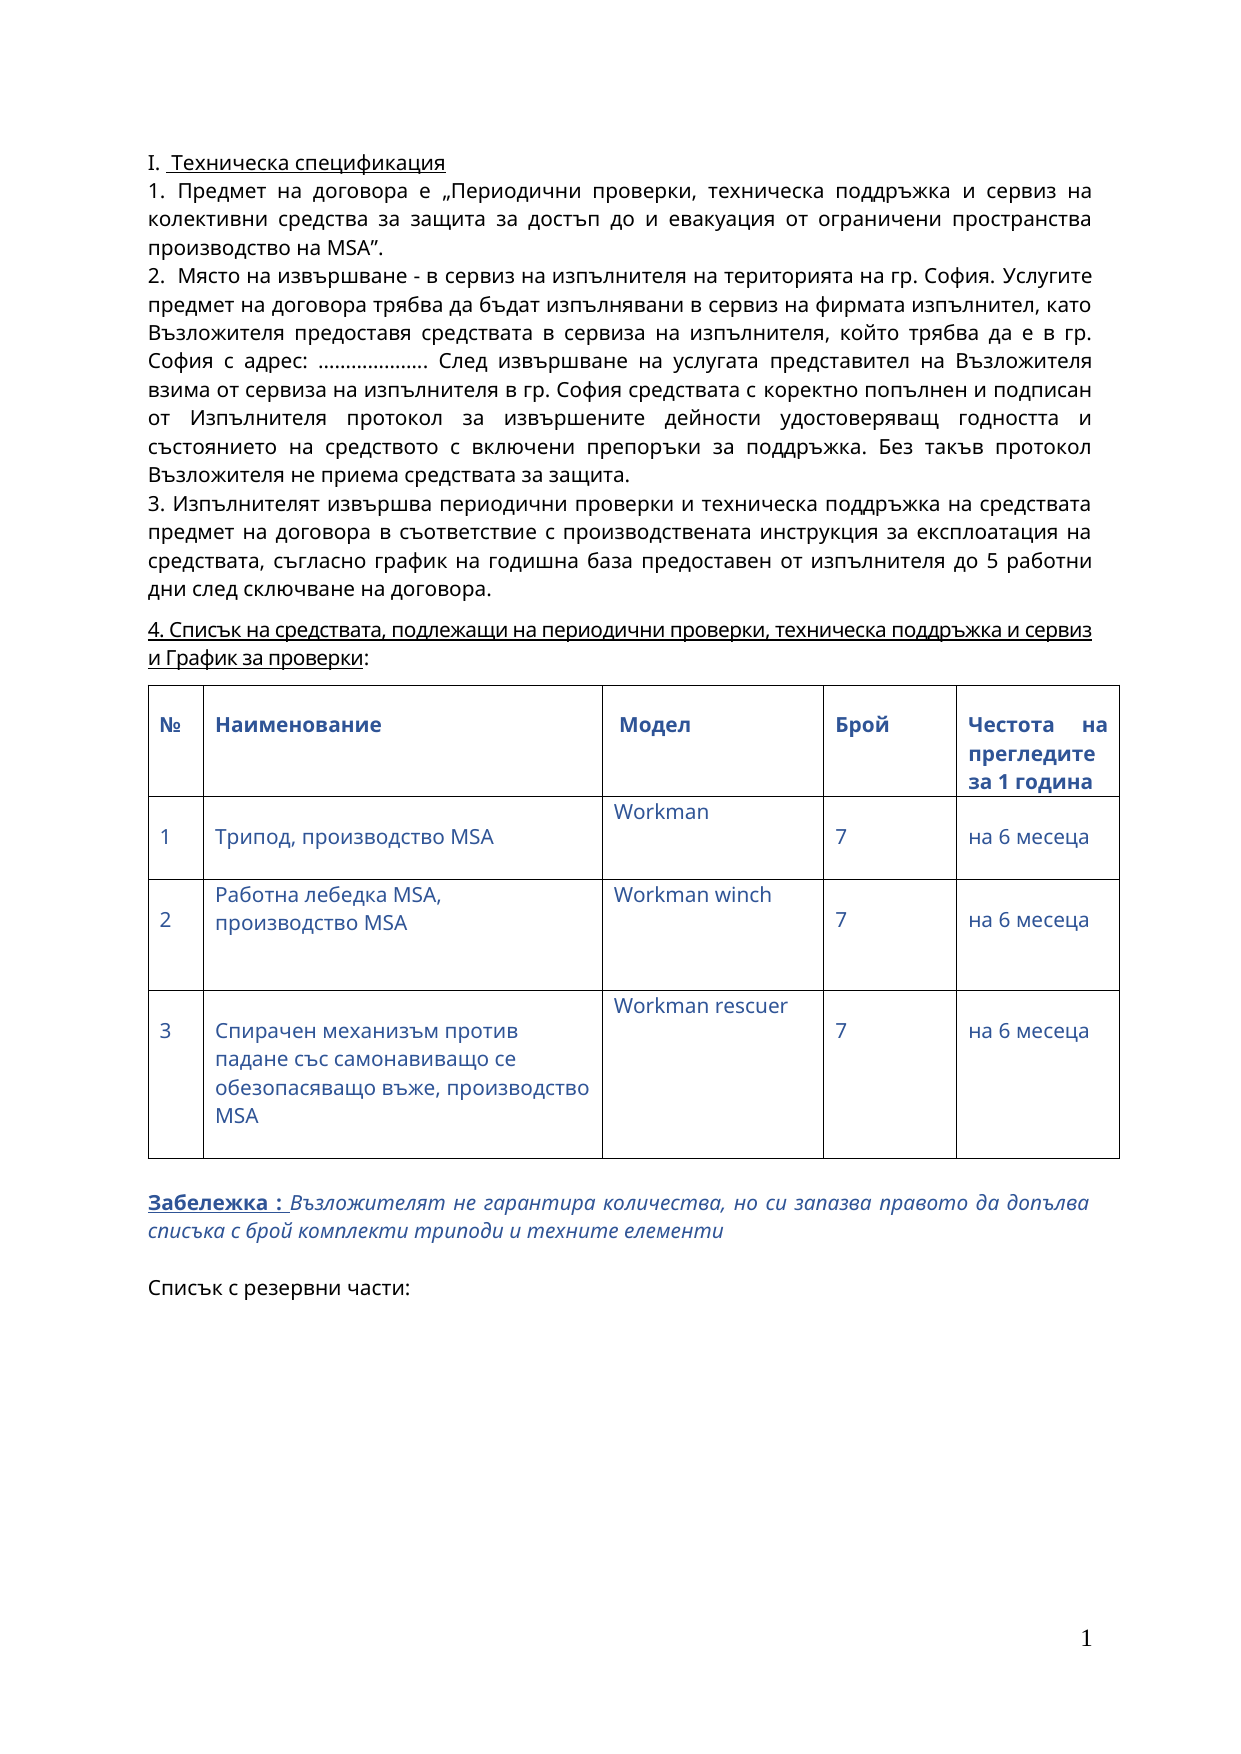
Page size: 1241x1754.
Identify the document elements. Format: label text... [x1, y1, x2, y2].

text Списък с резервни части: [148, 1273, 1093, 1302]
table_cell Работна лебедка MSA, производство MSA [204, 880, 602, 990]
text 3. Изпълнителят извършва периодични проверки и техническа поддръжка на средствата предмет на договора в съответствие с производствената инструкция за експлоатация на средствата, съгласно график на годишна база предоставен от изпълнителя до 5 работни дни след сключване на договора. [148, 489, 1093, 603]
table_cell на 6 месеца [957, 797, 1119, 879]
text 4. Списък на средствата, подлежащи на периодични проверки, техническа поддръжка и сервиз и График за проверки: [148, 615, 1093, 672]
table_header Честота на прегледите за 1 година [957, 686, 1119, 796]
list Място на извършване - в сервиз на изпълнителя на територията на гр. София. Услугите предмет на договора трябва да бъдат изпълнявани в сервиз на фирмата изпълнител, като Възложителя предоставя средствата в сервиза на изпълнителя, който трябва да е в гр. София с адрес: ……………….. След извършване на услугата представител на Възложителя взима от сервиза на изпълнителя в гр. София средствата с коректно попълнен и подписан от Изпълнителя протокол за извършените дейности удостоверяващ годността и състоянието на средството с включени препоръки за поддръжка. Без такъв протокол Възложителя не приема средствата за защита. [148, 261, 1093, 489]
table_cell 3 [149, 991, 203, 1158]
table_cell 7 [824, 991, 956, 1158]
table_cell на 6 месеца [957, 880, 1119, 990]
text I. Техническа спецификация [148, 148, 1093, 176]
table_cell Workman winch [603, 880, 823, 990]
table_header № [149, 686, 203, 796]
table_header Брой [824, 686, 956, 796]
list Предмет на договора е „Периодични проверки, техническа поддръжка и сервиз на колективни средства за защита за достъп до и евакуация от ограничени пространства производство на MSA”. [148, 176, 1093, 261]
table_header Наименование [204, 686, 602, 796]
table_cell 7 [824, 797, 956, 879]
table_cell Спирачен механизъм против падане със самонавиващо се обезопасяващо въже, производство MSA [204, 991, 602, 1158]
table_cell Workman [603, 797, 823, 879]
table_cell 1 [149, 797, 203, 879]
table_cell 7 [824, 880, 956, 990]
text Забележка : Възложителят не гарантира количества, но си запазва правото да допълва списъка с брой комплекти триподи и техните елементи [148, 1188, 1093, 1245]
table_cell на 6 месеца [957, 991, 1119, 1158]
table_cell Workman rescuer [603, 991, 823, 1158]
table_header Модел [603, 686, 823, 796]
table_cell 2 [149, 880, 203, 990]
table_cell Трипод, производство MSA [204, 797, 602, 879]
